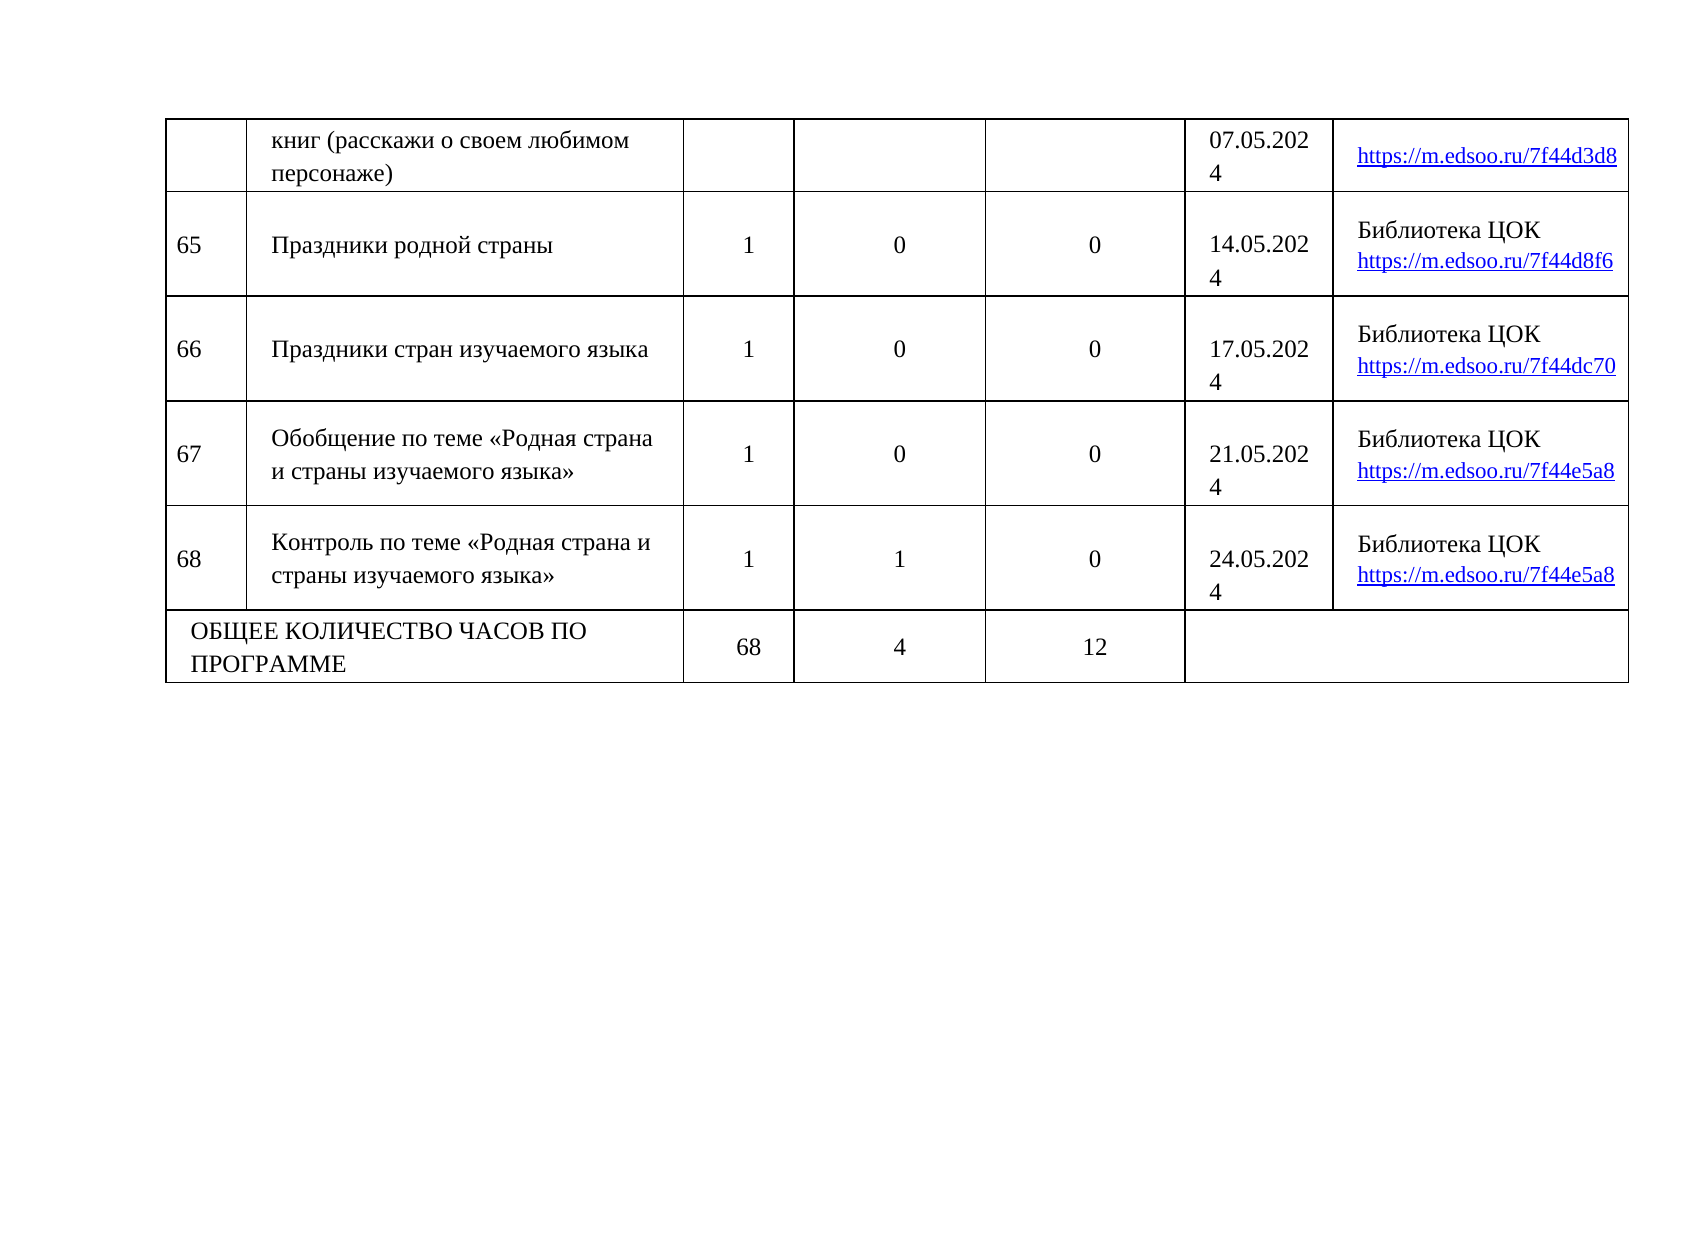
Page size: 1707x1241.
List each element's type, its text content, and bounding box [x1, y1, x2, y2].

table_cell 1 [684, 297, 793, 400]
table_cell 12 [986, 611, 1184, 682]
table_cell 0 [795, 402, 985, 504]
table_cell 65 [167, 192, 246, 295]
table_cell 1 [684, 506, 793, 609]
table_cell 0 [795, 297, 985, 400]
table_cell 24.05.2024 [1186, 506, 1332, 609]
table_cell 64 [167, 120, 246, 191]
table_cell Праздники стран изучаемого языка [247, 297, 683, 400]
table_cell 21.05.2024 [1186, 402, 1332, 504]
table_cell Контроль по теме «Родная страна и страны изучаемого языка» [247, 506, 683, 609]
table_cell 0 [986, 192, 1184, 295]
table_cell 1 [684, 192, 793, 295]
table_cell 1 [795, 506, 985, 609]
table_cell 14.05.2024 [1186, 192, 1332, 295]
table_cell ОБЩЕЕ КОЛИЧЕСТВО ЧАСОВ ПО ПРОГРАММЕ [167, 611, 683, 682]
table_cell 17.05.2024 [1186, 297, 1332, 400]
table_cell 0 [986, 506, 1184, 609]
table_cell 0 [986, 120, 1184, 191]
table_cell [247, 120, 683, 191]
table_cell Праздники родной страны [247, 192, 683, 295]
table_cell 1 [684, 120, 793, 191]
table_cell 4 [795, 611, 985, 682]
table_cell Обобщение по теме «Родная страна и страны изучаемого языка» [247, 402, 683, 504]
table_cell 0 [795, 192, 985, 295]
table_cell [1334, 120, 1628, 191]
table_cell 68 [684, 611, 793, 682]
table_cell 1 [684, 402, 793, 504]
table_cell Библиотека ЦОК https://m.edsoo.ru/7f44d8f6 [1334, 192, 1628, 295]
table_cell 68 [167, 506, 246, 609]
table_cell Библиотека ЦОК https://m.edsoo.ru/7f44dc70 [1334, 297, 1628, 400]
table_cell Библиотека ЦОК https://m.edsoo.ru/7f44e5a8 [1334, 506, 1628, 609]
table_cell 67 [167, 402, 246, 504]
table_cell Библиотека ЦОК https://m.edsoo.ru/7f44e5a8 [1334, 402, 1628, 504]
table_cell 0 [986, 297, 1184, 400]
table_cell 66 [167, 297, 246, 400]
table_cell 0 [986, 402, 1184, 504]
table_cell 0 [795, 120, 985, 191]
table_cell 07.05.2024 [1186, 120, 1332, 191]
table_cell [1186, 611, 1628, 682]
